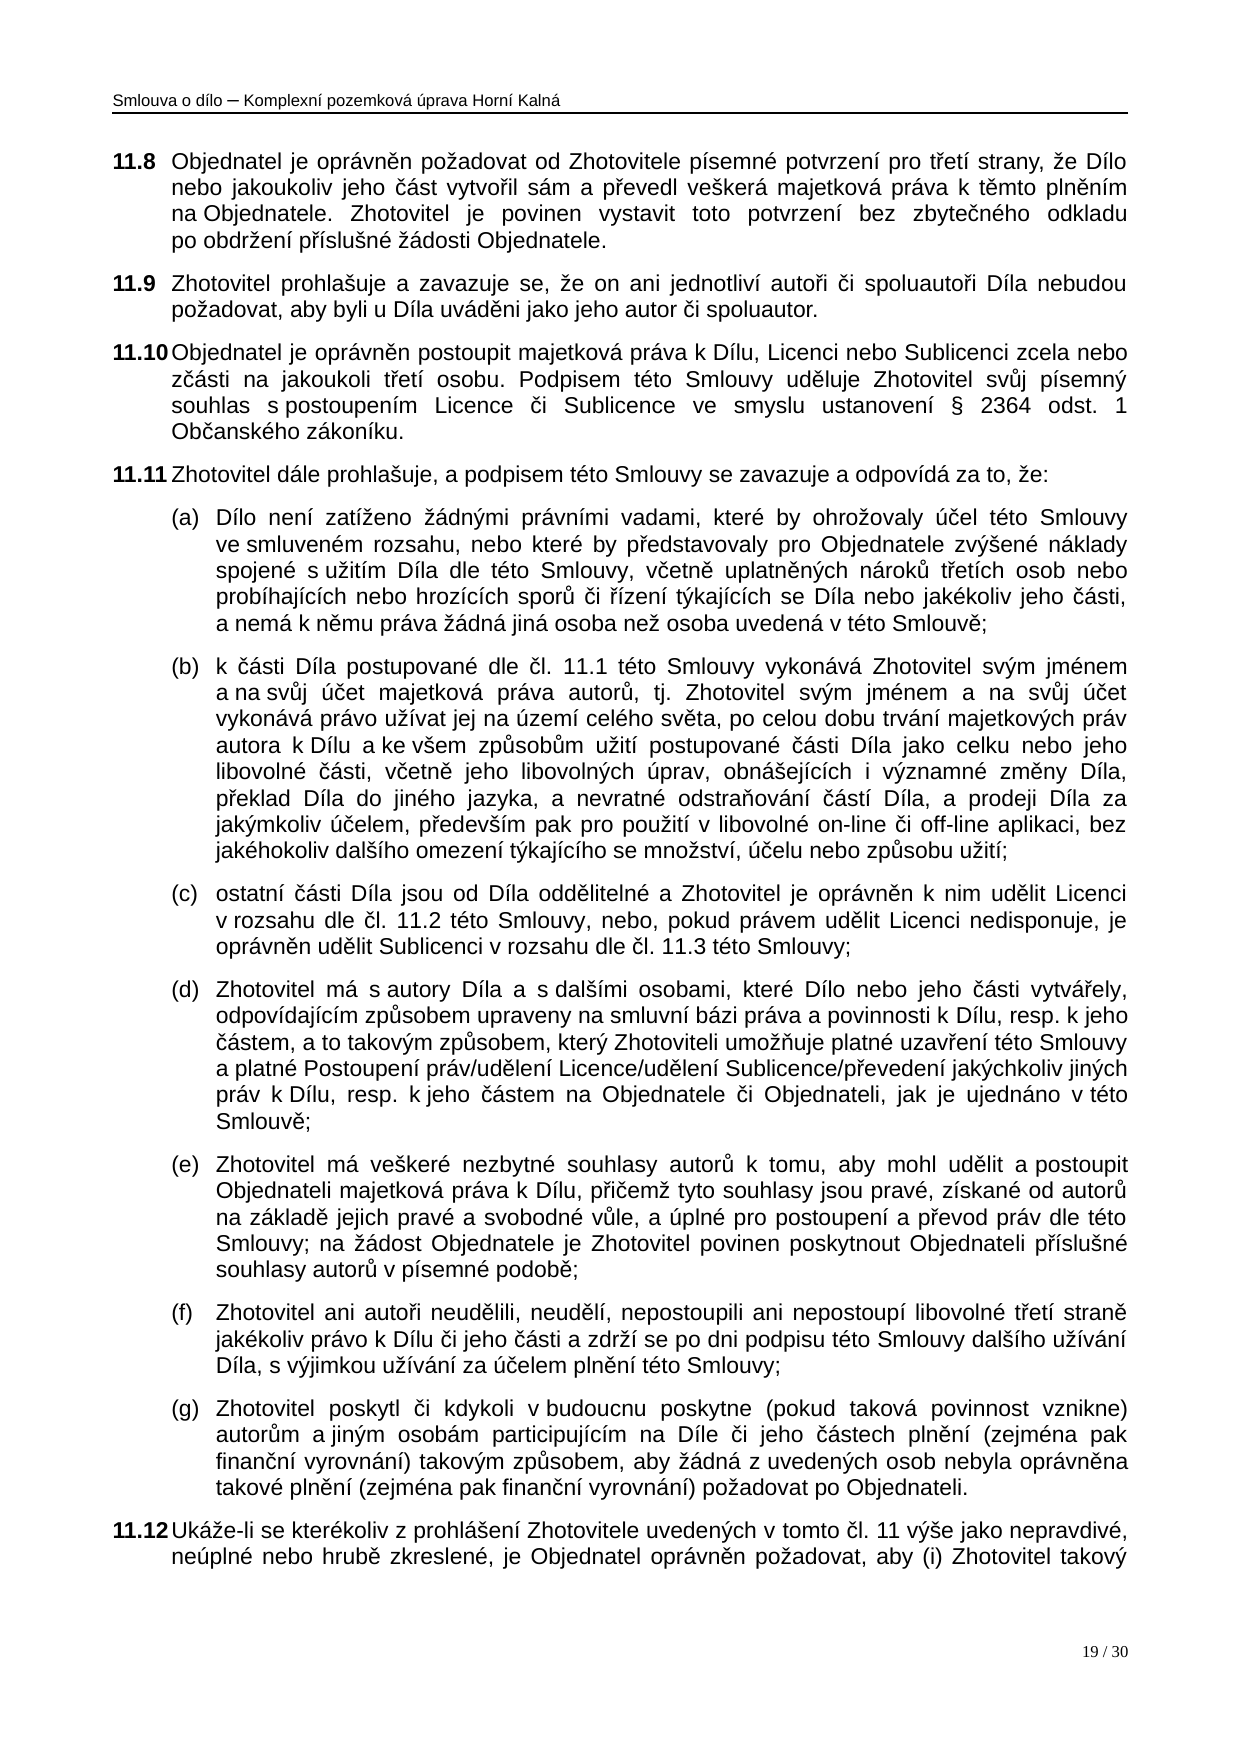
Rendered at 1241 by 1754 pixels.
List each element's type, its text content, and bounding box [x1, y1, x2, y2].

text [112, 1517, 1128, 1570]
text k části Díla postupované dle čl. 11.1 této Smlouvy vykonává Zhotovitel svým jménem a na svůj účet majetková práva autorů, tj. Zhotovitel svým jménem a na svůj účet vykonává právo užívat jej na území celého světa, po celou dobu trvání majetkových práv autora k Dílu a ke všem způsobům užití postupované části Díla jako celku nebo jeho libovolné části, včetně jeho libovolných úprav, obnášejících i významné změny Díla, překlad Díla do jiného jazyka, a nevratné odstraňování částí Díla, a prodeji Díla za jakýmkoliv účelem, především pak pro použití v libovolné on-line či off-line aplikaci, bez jakéhokoliv dalšího omezení týkajícího se množství, účelu nebo způsobu užití; [171, 653, 1128, 863]
list Dílo není zatíženo žádnými právními vadami, které by ohrožovaly účel této Smlouvy ve smluveném rozsahu, nebo které by představovaly pro Objednatele zvýšené náklady spojené s užitím Díla dle této Smlouvy, včetně uplatněných nároků třetích osob nebo probíhajících nebo hrozících sporů či řízení týkajících se Díla nebo jakékoliv jeho části, a nemá k němu práva žádná jiná osoba než osoba uvedená v této Smlouvě; [171, 504, 1128, 636]
text Zhotovitel má s autory Díla a s dalšími osobami, které Dílo nebo jeho části vytvářely, odpovídajícím způsobem upraveny na smluvní bázi práva a povinnosti k Dílu, resp. k jeho částem, a to takovým způsobem, který Zhotoviteli umožňuje platné uzavření této Smlouvy a platné Postoupení práv/udělení Licence/udělení Sublicence/převedení jakýchkoliv jiných práv k Dílu, resp. k jeho částem na Objednatele či Objednateli, jak je ujednáno v této Smlouvě; [171, 976, 1128, 1134]
text ostatní části Díla jsou od Díla oddělitelné a Zhotovitel je oprávněn k nim udělit Licenci v rozsahu dle čl. 11.2 této Smlouvy, nebo, pokud právem udělit Licenci nedisponuje, je oprávněn udělit Sublicenci v rozsahu dle čl. 11.3 této Smlouvy; [171, 880, 1128, 959]
text Zhotovitel ani autoři neudělili, neudělí, nepostoupili ani nepostoupí libovolné třetí straně jakékoliv právo k Dílu či jeho části a zdrží se po dni podpisu této Smlouvy dalšího užívání Díla, s výjimkou užívání za účelem plnění této Smlouvy; [171, 1299, 1128, 1378]
text Objednatel je oprávněn požadovat od Zhotovitele písemné potvrzení pro třetí strany, že Dílo nebo jakoukoliv jeho část vytvořil sám a převedl veškerá majetková práva k těmto plněním na Objednatele. Zhotovitel je povinen vystavit toto potvrzení bez zbytečného odkladu po obdržení příslušné žádosti Objednatele. [112, 148, 1128, 253]
text Zhotovitel dále prohlašuje, a podpisem této Smlouvy se zavazuje a odpovídá za to, že: [112, 461, 1128, 488]
text Zhotovitel má veškeré nezbytné souhlasy autorů k tomu, aby mohl udělit a postoupit Objednateli majetková práva k Dílu, přičemž tyto souhlasy jsou pravé, získané od autorů na základě jejich pravé a svobodné vůle, a úplné pro postoupení a převod práv dle této Smlouvy; na žádost Objednatele je Zhotovitel povinen poskytnout Objednateli příslušné souhlasy autorů v písemné podobě; [171, 1151, 1128, 1282]
text Zhotovitel prohlašuje a zavazuje se, že on ani jednotliví autoři či spoluautoři Díla nebudou požadovat, aby byli u Díla uváděni jako jeho autor či spoluautor. [112, 270, 1128, 322]
text Zhotovitel poskytl či kdykoli v budoucnu poskytne (pokud taková povinnost vznikne) autorům a jiným osobám participujícím na Díle či jeho částech plnění (zejména pak finanční vyrovnání) takovým způsobem, aby žádná z uvedených osob nebyla oprávněna takové plnění (zejména pak finanční vyrovnání) požadovat po Objednateli. [171, 1395, 1128, 1500]
text Objednatel je oprávněn postoupit majetková práva k Dílu, Licenci nebo Sublicenci zcela nebo zčásti na jakoukoli třetí osobu. Podpisem této Smlouvy uděluje Zhotovitel svůj písemný souhlas s postoupením Licence či Sublicence ve smyslu ustanovení § 2364 odst. 1 Občanského zákoníku. [112, 339, 1128, 444]
